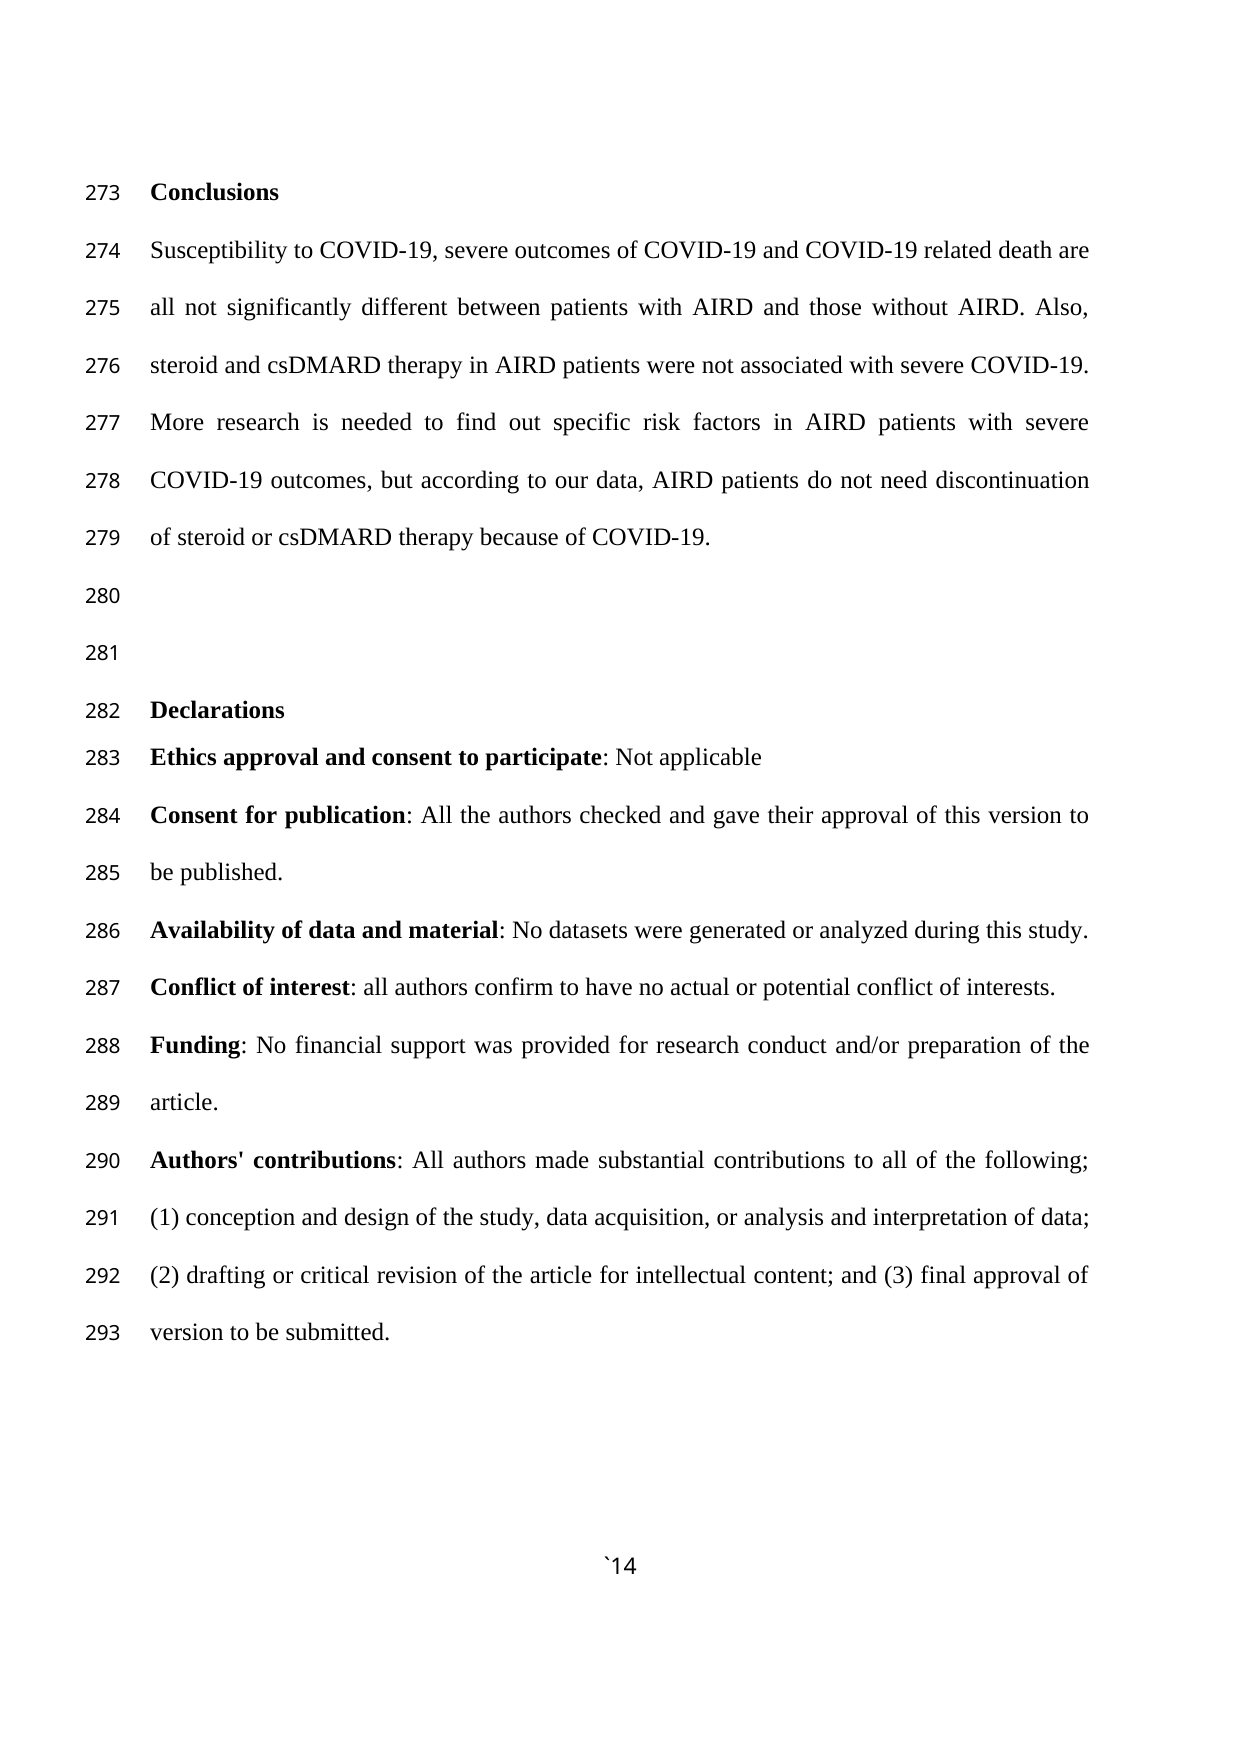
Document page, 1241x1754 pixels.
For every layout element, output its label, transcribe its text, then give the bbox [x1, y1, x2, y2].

text Susceptibility to COVID-19, severe outcomes of COVID-19 and COVID-19 related death are all not significantly different between patients with AIRD and those without AIRD. Also, steroid and csDMARD therapy in AIRD patients were not associated with severe COVID-19. More research is needed to find out specific risk factors in AIRD patients with severe COVID-19 outcomes, but according to our data, AIRD patients do not need discontinuation of steroid or csDMARD therapy because of COVID-19. [150, 235, 1090, 551]
text Declarations [150, 695, 1090, 723]
text Ethics approval and consent to participate: Not applicable Consent for publication: All the authors checked and gave their approval of this version to be published. Availability of data and material: No datasets were generated or analyzed during this study. Conflict of interest: all authors confirm to have no actual or potential conflict of interests. Funding: No financial support was provided for research conduct and/or preparation of the article. Authors' contributions: All authors made substantial contributions to all of the following; (1) conception and design of the study, data acquisition, or analysis and interpretation of data; (2) drafting or critical revision of the article for intellectual content; and (3) final approval of version to be submitted. [150, 742, 1090, 1346]
text Conclusions [150, 177, 1090, 206]
